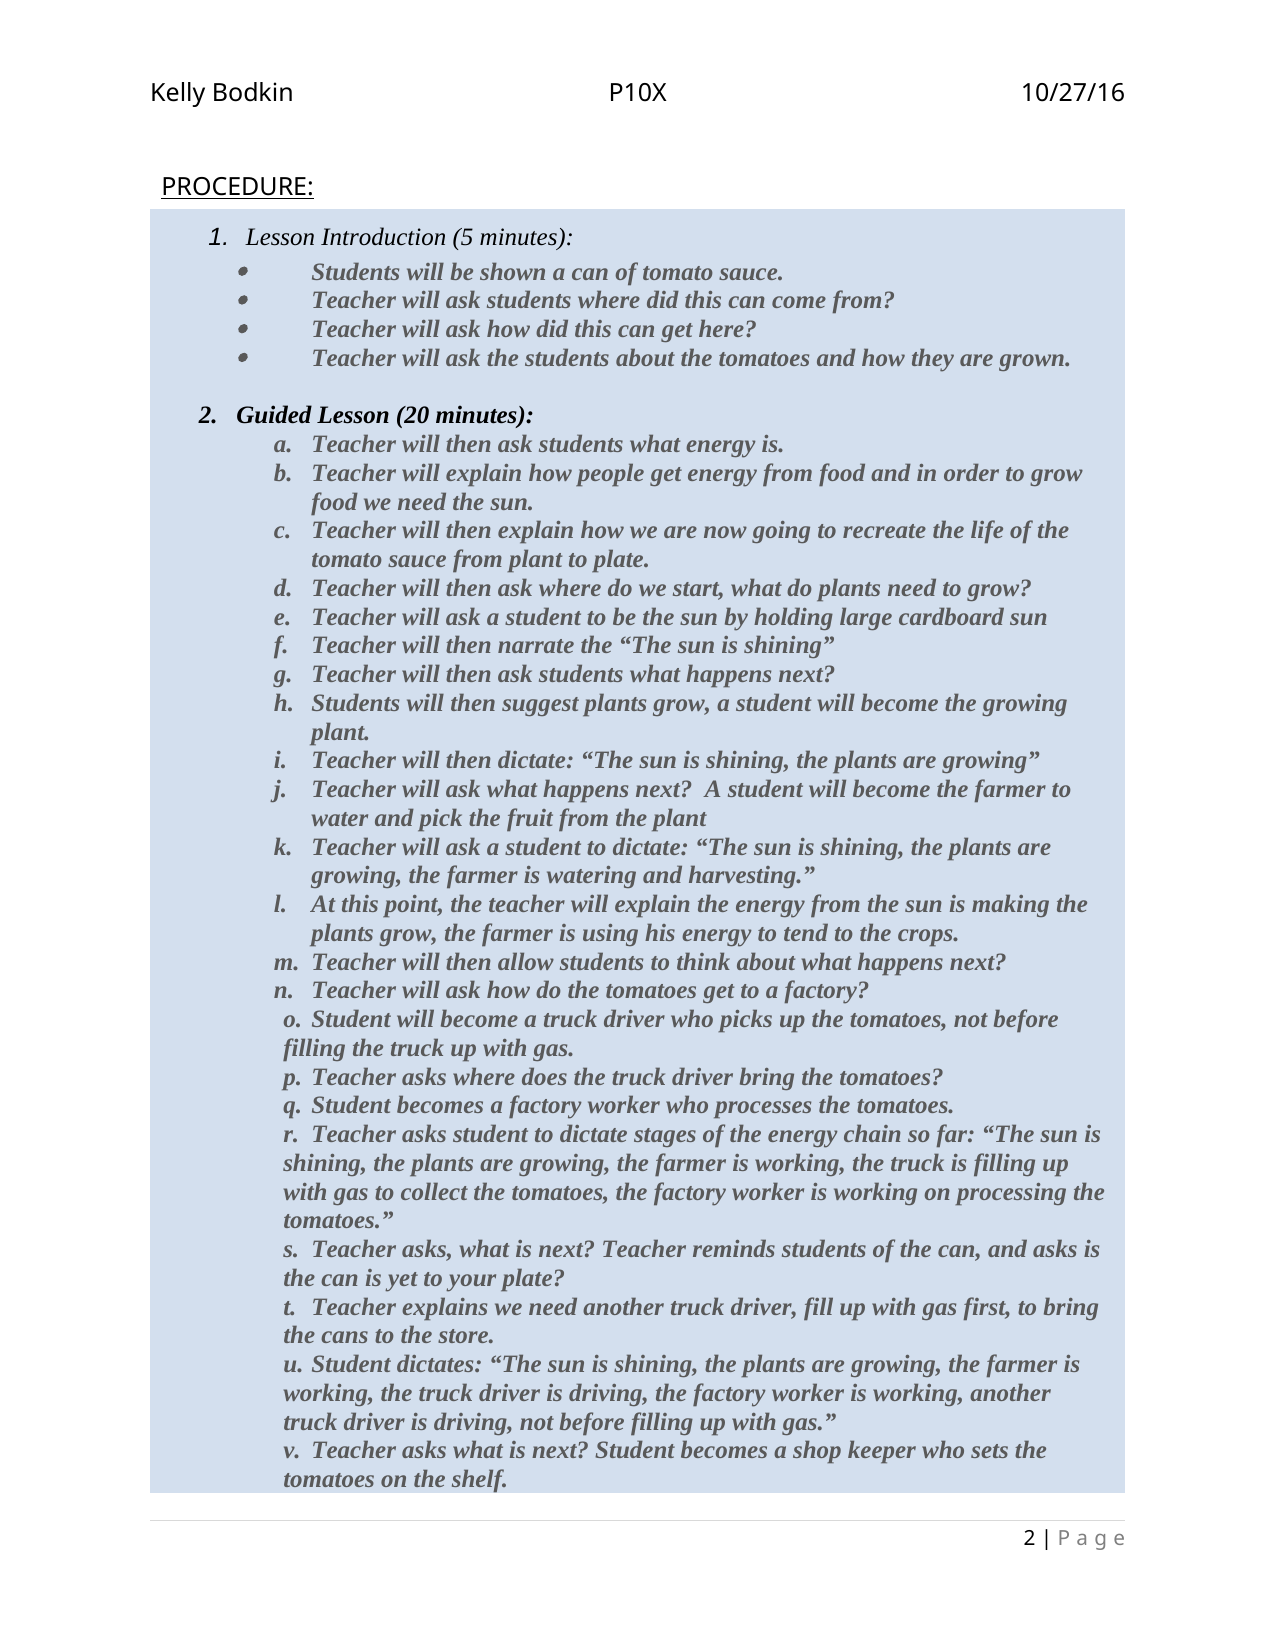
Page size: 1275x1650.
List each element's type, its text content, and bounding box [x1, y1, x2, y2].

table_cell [150, 209, 1125, 1493]
table_cell Procedure: [150, 150, 1125, 209]
